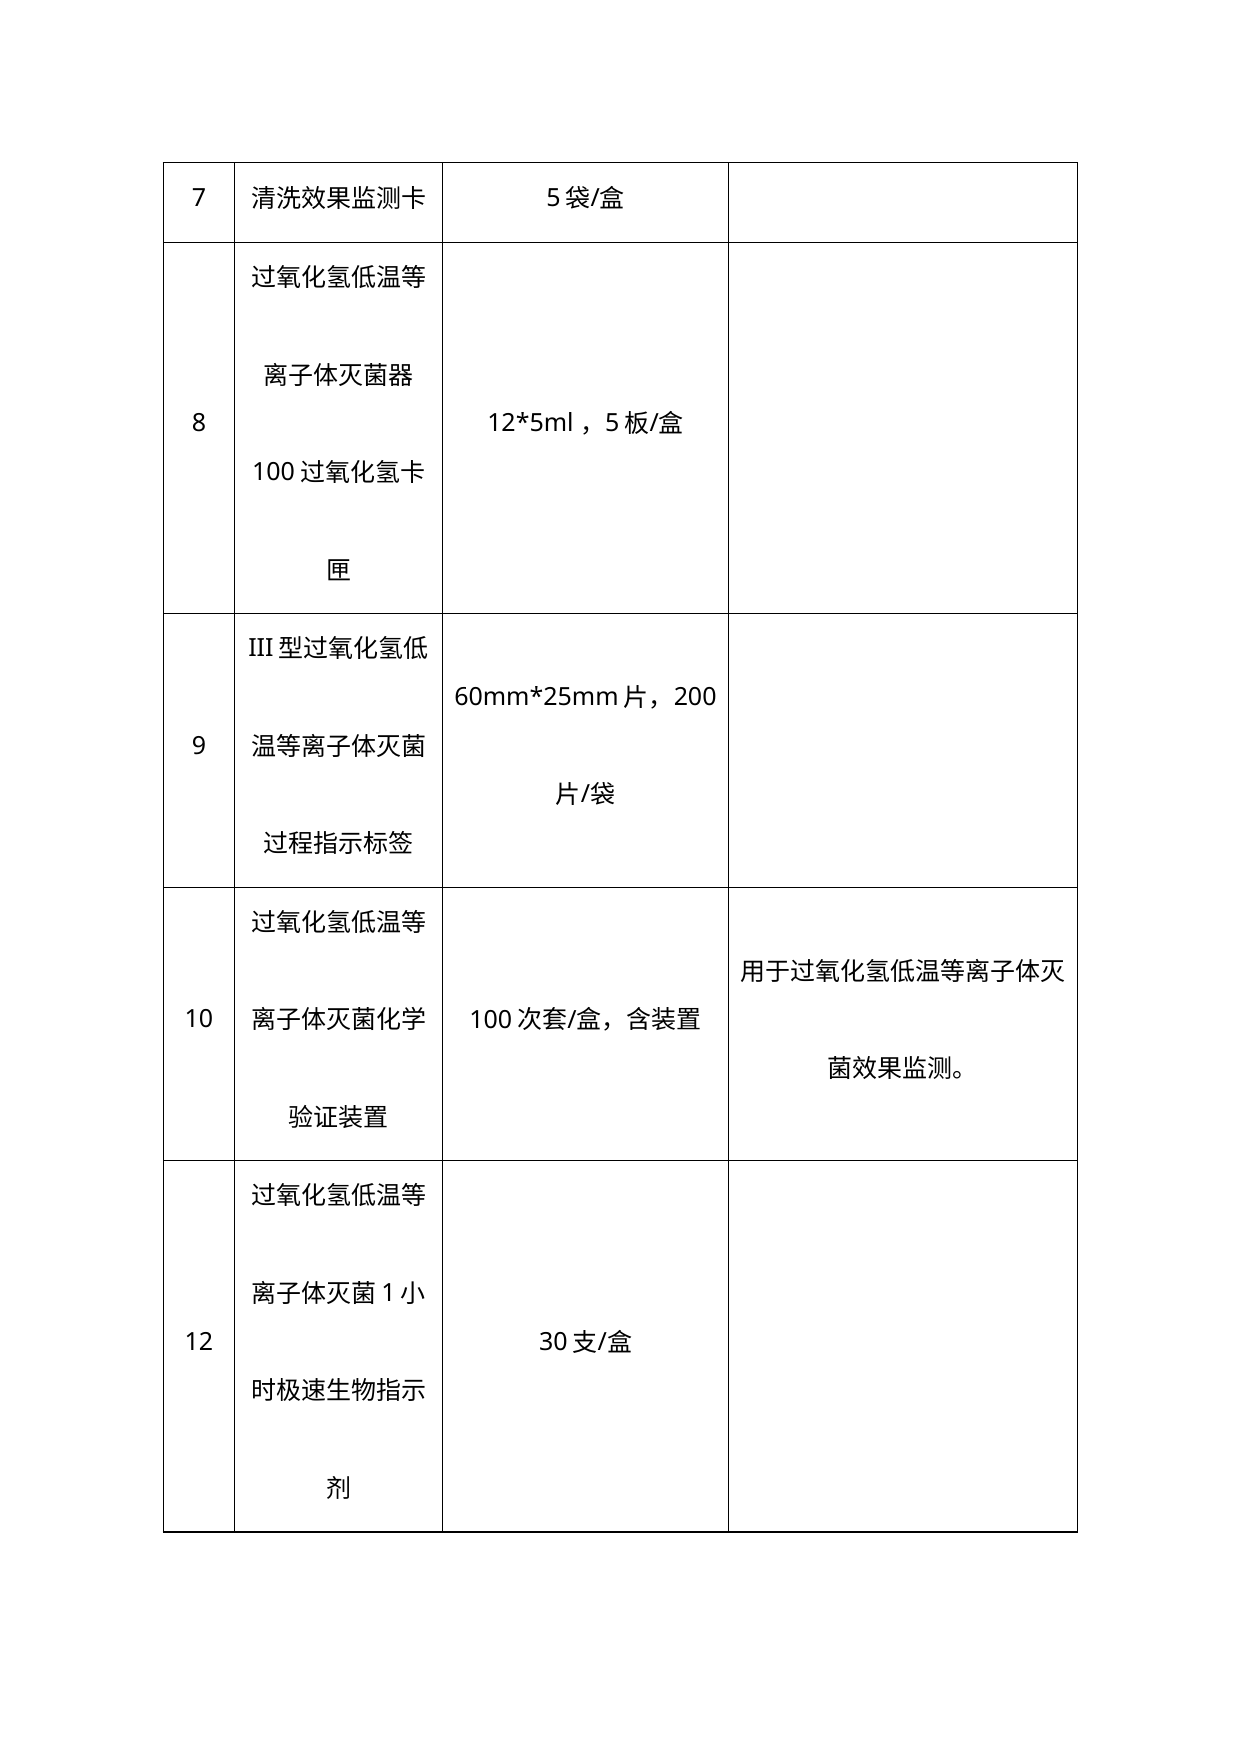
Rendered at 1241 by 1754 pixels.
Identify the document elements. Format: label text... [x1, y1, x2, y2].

table_cell 用于过氧化氢低温等离子体灭菌效果监测。 [729, 888, 1077, 1160]
table_cell 8 [164, 243, 234, 613]
table_cell 12*5ml ，5板/盒 [443, 243, 728, 613]
table_cell 过氧化氢低温等离子体灭菌1小时极速生物指示剂 [235, 1161, 442, 1531]
table_cell 7 [164, 163, 234, 242]
table_cell [729, 614, 1077, 887]
table_cell [729, 243, 1077, 613]
table_cell 过氧化氢低温等离子体灭菌化学验证装置 [235, 888, 442, 1160]
table_cell 过氧化氢低温等离子体灭菌器100过氧化氢卡匣 [235, 243, 442, 613]
table_cell 10 [164, 888, 234, 1160]
table_cell 30支/盒 [443, 1161, 728, 1531]
table_cell 5袋/盒 [443, 163, 728, 242]
table_cell 清洗效果监测卡 [235, 163, 442, 242]
table_cell 100次套/盒，含装置 [443, 888, 728, 1160]
table_cell [729, 163, 1077, 242]
table_cell [729, 1161, 1077, 1531]
table_cell 9 [164, 614, 234, 887]
table_cell 12 [164, 1161, 234, 1531]
table_cell III型过氧化氢低温等离子体灭菌过程指示标签 [235, 614, 442, 887]
table_cell 60mm*25mm片，200片/袋 [443, 614, 728, 887]
